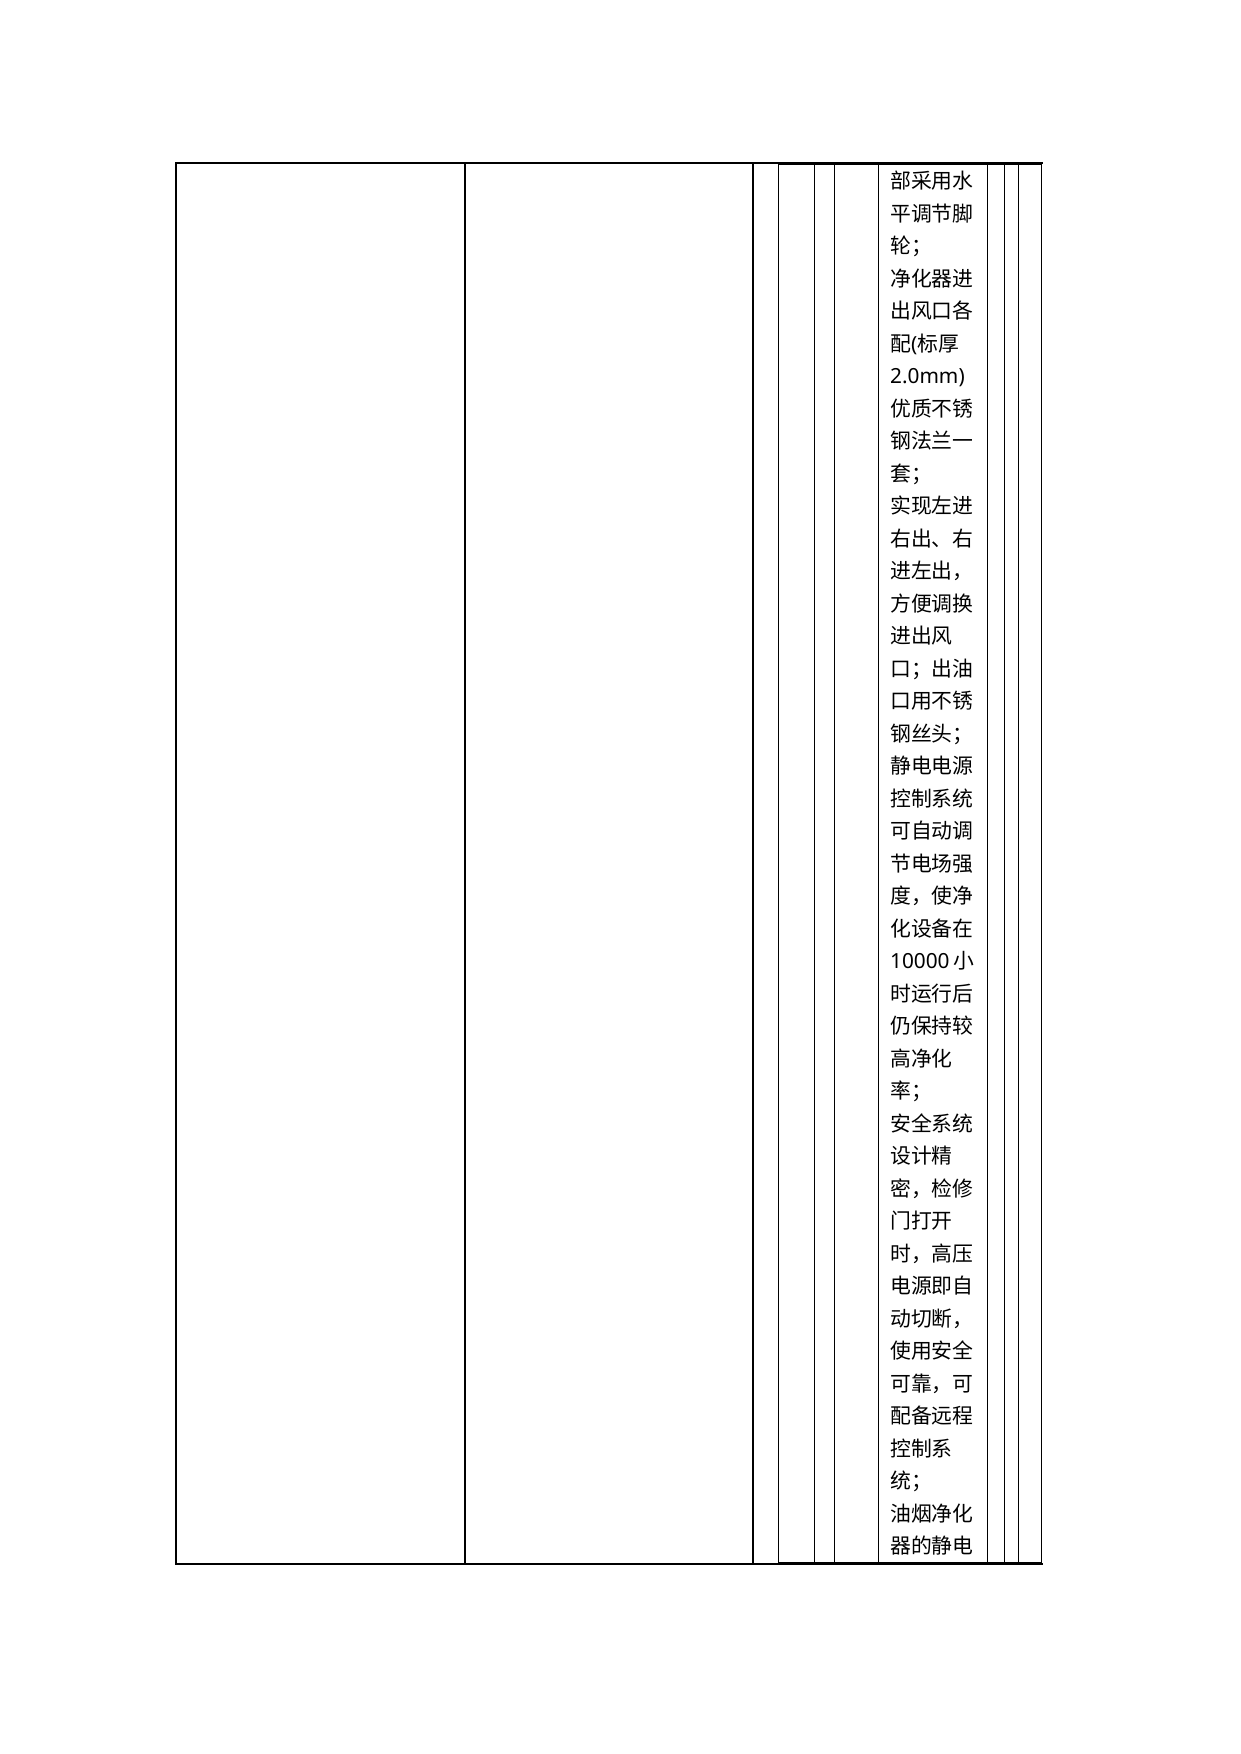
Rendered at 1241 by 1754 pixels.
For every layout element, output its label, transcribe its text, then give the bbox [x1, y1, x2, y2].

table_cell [754, 164, 778, 1563]
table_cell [988, 165, 1004, 1562]
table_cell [1019, 165, 1041, 1562]
table_cell 1 [177, 164, 464, 1563]
table_cell [466, 164, 752, 1563]
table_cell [779, 165, 814, 1562]
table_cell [835, 165, 878, 1562]
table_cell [879, 165, 987, 1562]
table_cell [1005, 165, 1018, 1562]
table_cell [815, 165, 834, 1562]
